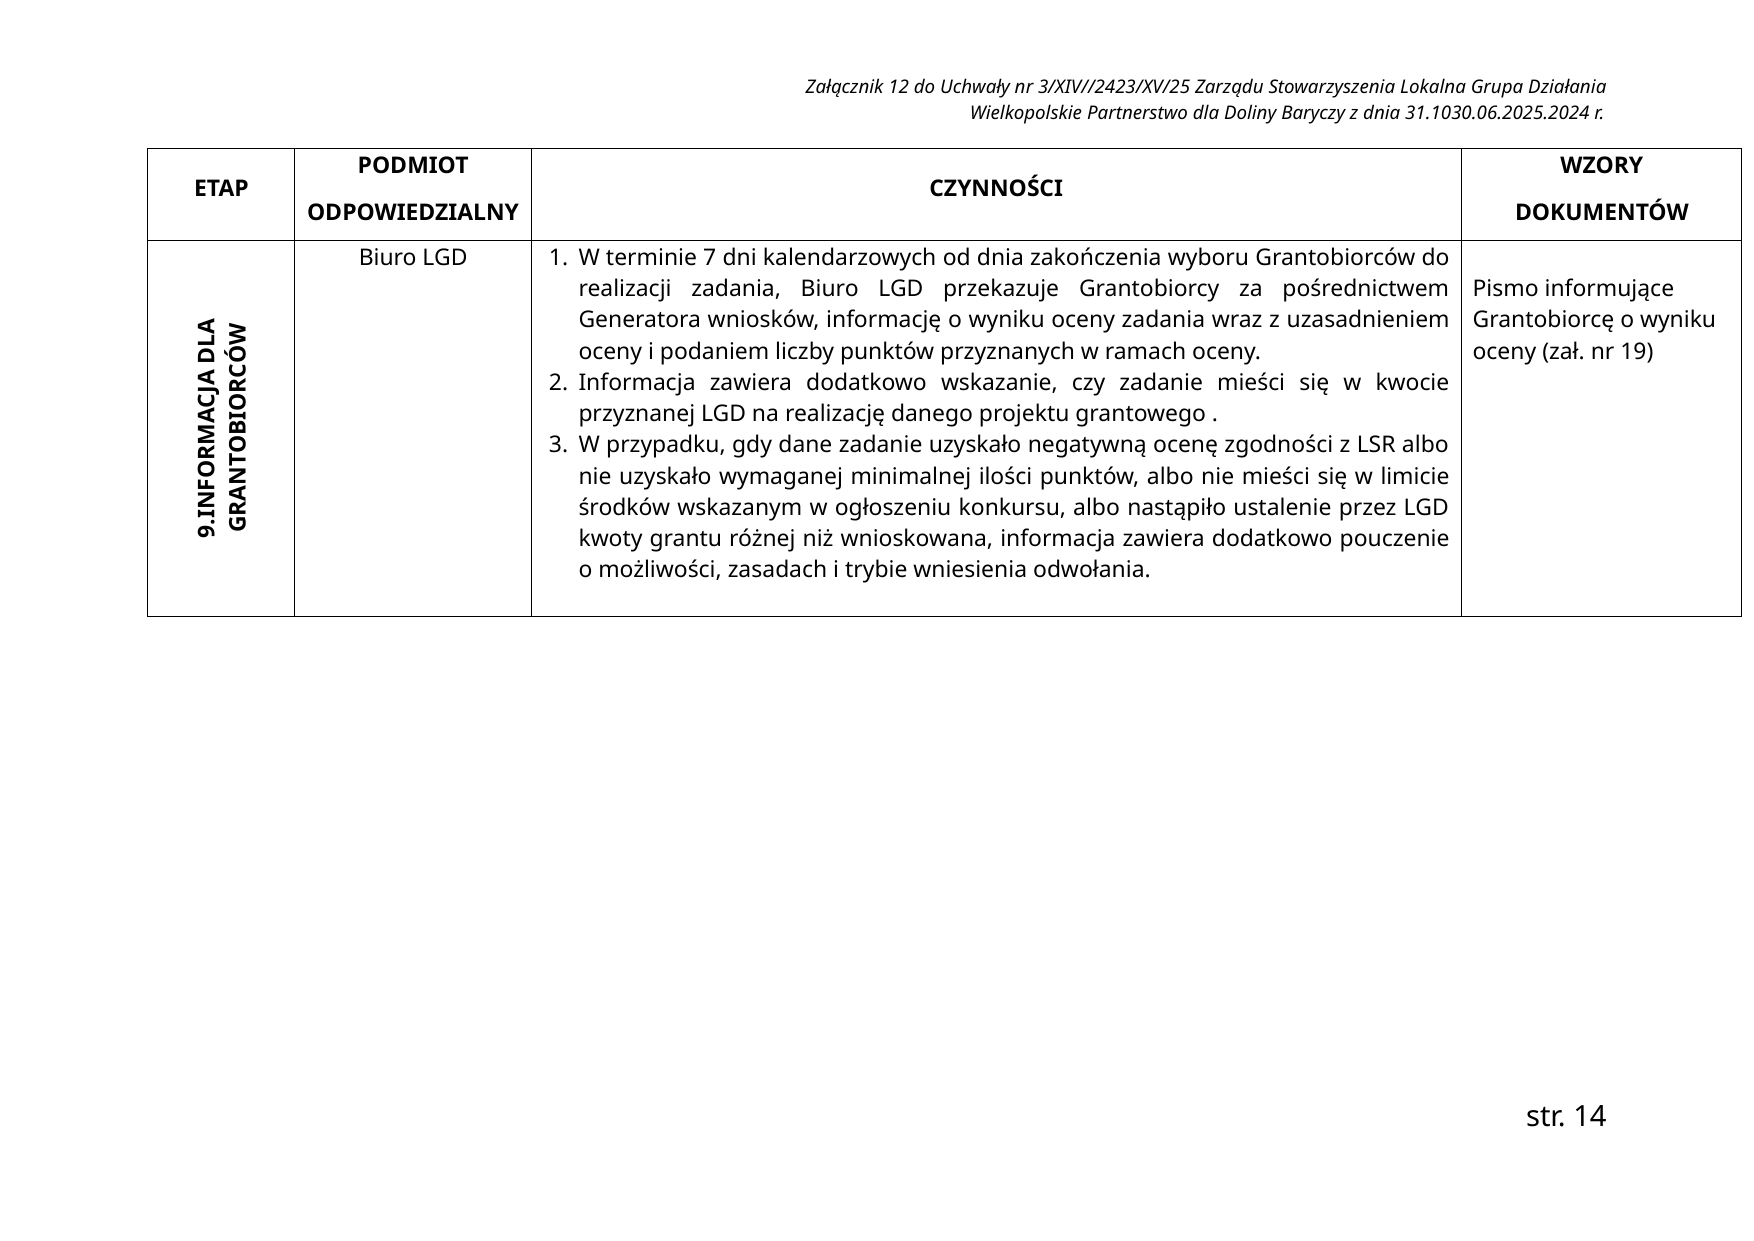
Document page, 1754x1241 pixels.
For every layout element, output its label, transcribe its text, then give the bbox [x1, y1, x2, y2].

table_cell W terminie 7 dni kalendarzowych od dnia zakończenia wyboru Grantobiorców do realizacji zadania, Biuro LGD przekazuje Grantobiorcy za pośrednictwem Generatora wniosków, informację o wyniku oceny zadania wraz z uzasadnieniem oceny i podaniem liczby punktów przyznanych w ramach oceny. Informacja zawiera dodatkowo wskazanie, czy zadanie mieści się w kwocie przyznanej LGD na realizację danego projektu grantowego . W przypadku, gdy dane zadanie uzyskało negatywną ocenę zgodności z LSR albo nie uzyskało wymaganej minimalnej ilości punktów, albo nie mieści się w limicie środków wskazanym w ogłoszeniu konkursu, albo nastąpiło ustalenie przez LGD kwoty grantu różnej niż wnioskowana, informacja zawiera dodatkowo pouczenie o możliwości, zasadach i trybie wniesienia odwołania. [532, 241, 1461, 616]
table_cell 9.INFORMACJA DLA GRANTOBIORCÓW [148, 241, 294, 616]
table_header PODMIOT ODPOWIEDZIALNY [295, 149, 531, 240]
table_cell Biuro LGD [295, 241, 531, 616]
table_header CZYNNOŚCI [532, 149, 1461, 240]
table_header WZORY DOKUMENTÓW [1462, 149, 1741, 240]
table_cell Pismo informujące Grantobiorcę o wyniku oceny (zał. nr 19) [1462, 241, 1741, 616]
table_header ETAP [148, 149, 294, 240]
